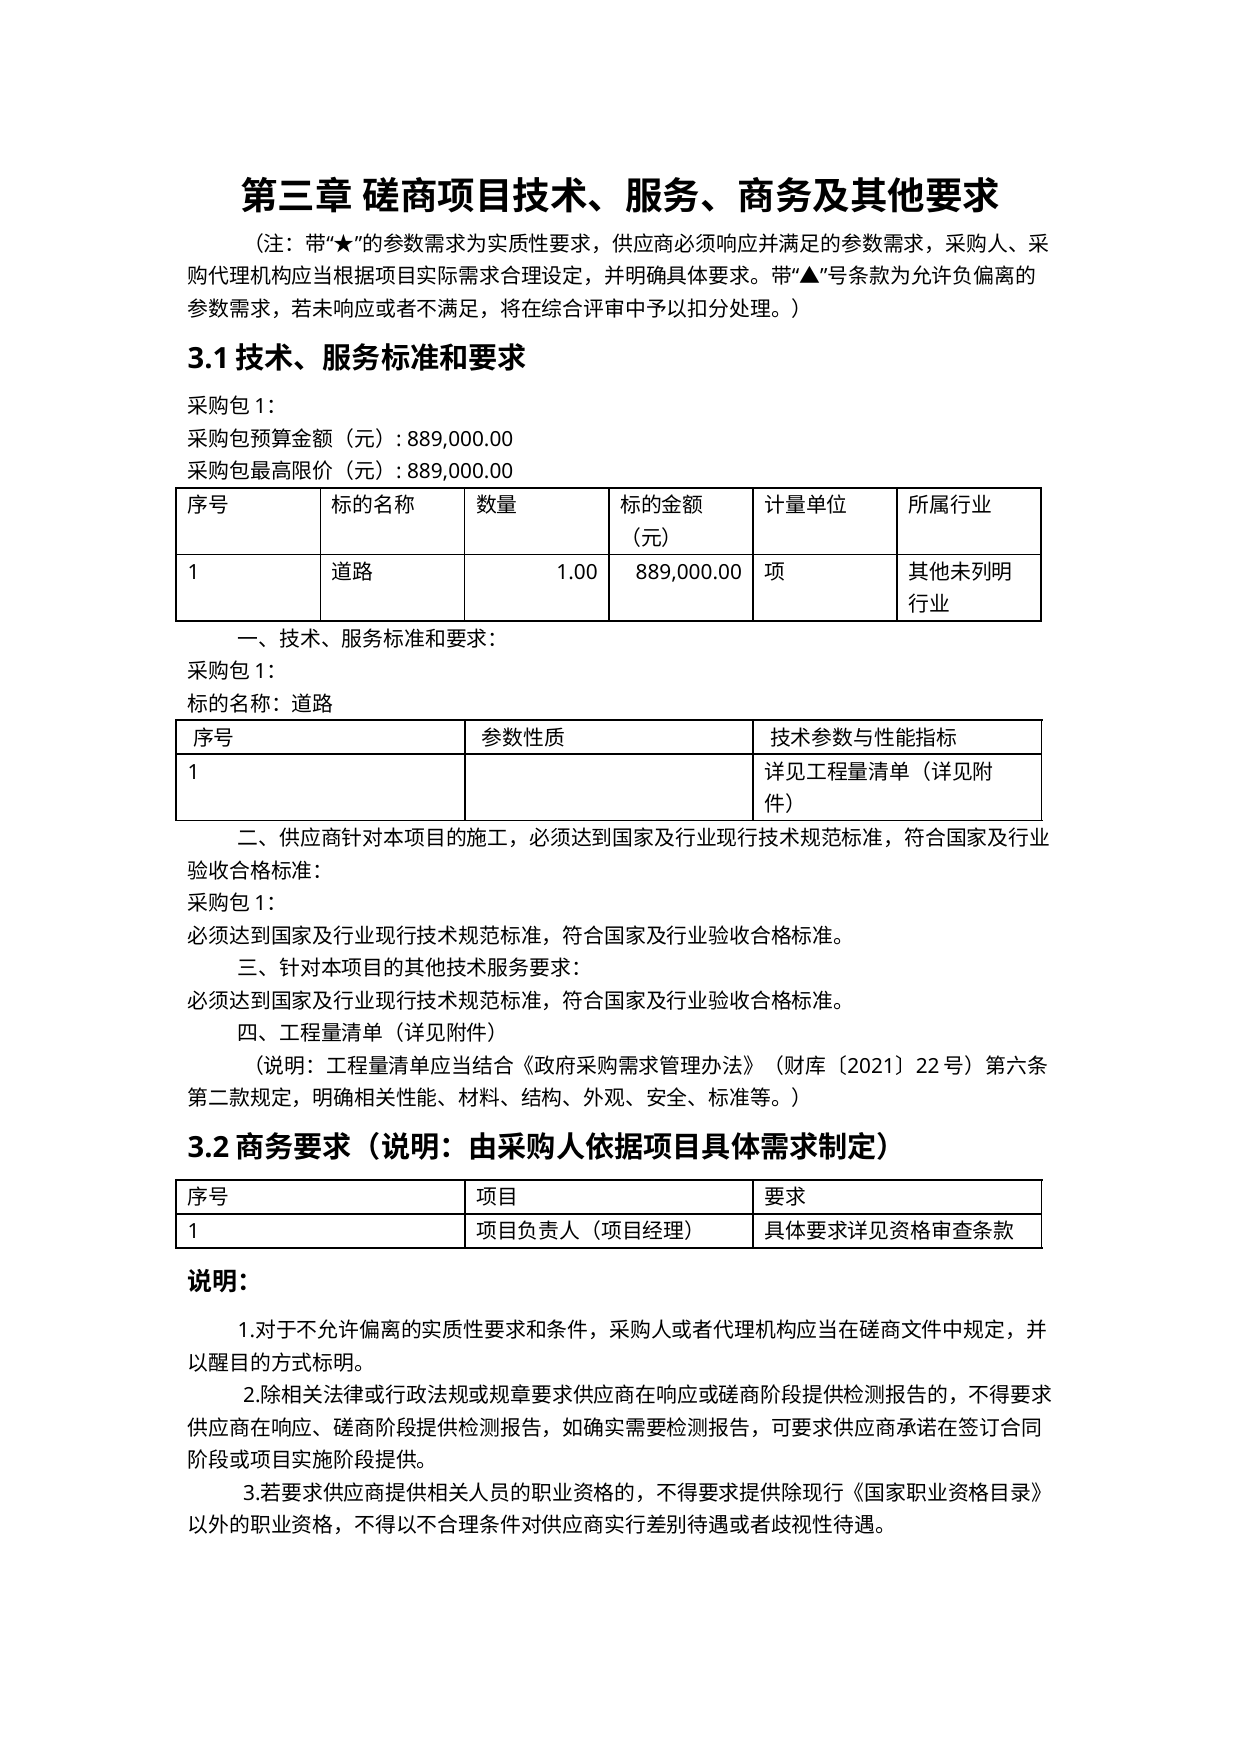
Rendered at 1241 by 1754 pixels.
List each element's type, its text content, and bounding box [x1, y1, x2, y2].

text 采购包1： [187, 389, 1053, 422]
table_cell 1 [177, 555, 320, 620]
text 必须达到国家及行业现行技术规范标准，符合国家及行业验收合格标准。 [187, 984, 1053, 1016]
text 3.1技术、服务标准和要求 [187, 324, 1053, 389]
table_header 技术参数与性能指标 [754, 721, 1041, 753]
table_header 序号 [177, 1181, 464, 1213]
table_cell 1 [177, 755, 464, 820]
table_cell 道路 [321, 555, 464, 620]
table_cell 项目负责人（项目经理） [466, 1215, 752, 1247]
text 必须达到国家及行业现行技术规范标准，符合国家及行业验收合格标准。 [187, 919, 1053, 951]
text 采购包1： [187, 886, 1053, 919]
text 三、针对本项目的其他技术服务要求： [187, 951, 1053, 984]
table_cell 其他未列明行业 [898, 555, 1040, 620]
text 采购包预算金额（元）: 889,000.00 [187, 422, 1053, 454]
text （说明：工程量清单应当结合《政府采购需求管理办法》（财库〔2021〕22号）第六条第二款规定，明确相关性能、材料、结构、外观、安全、标准等。） [187, 1049, 1053, 1114]
table_header 计量单位 [754, 489, 896, 553]
table_header 参数性质 [466, 721, 752, 753]
table_cell 具体要求详见资格审查条款 [754, 1215, 1041, 1247]
table_cell 1 [177, 1215, 464, 1247]
table_header 数量 [465, 489, 608, 553]
text （注：带“★”的参数需求为实质性要求，供应商必须响应并满足的参数需求，采购人、采购代理机构应当根据项目实际需求合理设定，并明确具体要求。带“▲”号条款为允许负偏离的参数需求，若未响应或者不满足，将在综合评审中予以扣分处理。） [187, 227, 1053, 324]
text 第三章 磋商项目技术、服务、商务及其他要求 [187, 162, 1053, 227]
text 采购包1： [187, 654, 1053, 687]
text 2.除相关法律或行政法规或规章要求供应商在响应或磋商阶段提供检测报告的，不得要求供应商在响应、磋商阶段提供检测报告，如确实需要检测报告，可要求供应商承诺在签订合同阶段或项目实施阶段提供。 [187, 1378, 1053, 1476]
table_header 要求 [754, 1181, 1041, 1213]
table_header 项目 [466, 1181, 752, 1213]
text 一、技术、服务标准和要求： [187, 622, 1053, 654]
text 3.若要求供应商提供相关人员的职业资格的，不得要求提供除现行《国家职业资格目录》以外的职业资格，不得以不合理条件对供应商实行差别待遇或者歧视性待遇。 [187, 1476, 1053, 1541]
table_cell 项 [754, 555, 896, 620]
table_header 标的名称 [321, 489, 464, 553]
table_header 所属行业 [898, 489, 1040, 553]
text 说明： [187, 1248, 1053, 1313]
table_header 序号 [177, 489, 320, 553]
table_cell 1.00 [465, 555, 608, 620]
table_header 标的金额 （元） [610, 489, 752, 553]
table_cell 详见工程量清单（详见附件） [754, 755, 1041, 820]
text 标的名称：道路 [187, 687, 1053, 719]
table_cell [466, 755, 752, 820]
text 3.2商务要求（说明：由采购人依据项目具体需求制定） [187, 1114, 1053, 1179]
table_cell 889,000.00 [610, 555, 752, 620]
text 二、供应商针对本项目的施工，必须达到国家及行业现行技术规范标准，符合国家及行业验收合格标准： [187, 821, 1053, 886]
table_header 序号 [177, 721, 464, 753]
text 四、工程量清单（详见附件） [187, 1016, 1053, 1049]
text 1.对于不允许偏离的实质性要求和条件，采购人或者代理机构应当在磋商文件中规定，并以醒目的方式标明。 [187, 1313, 1053, 1378]
text 采购包最高限价（元）: 889,000.00 [187, 454, 1053, 487]
